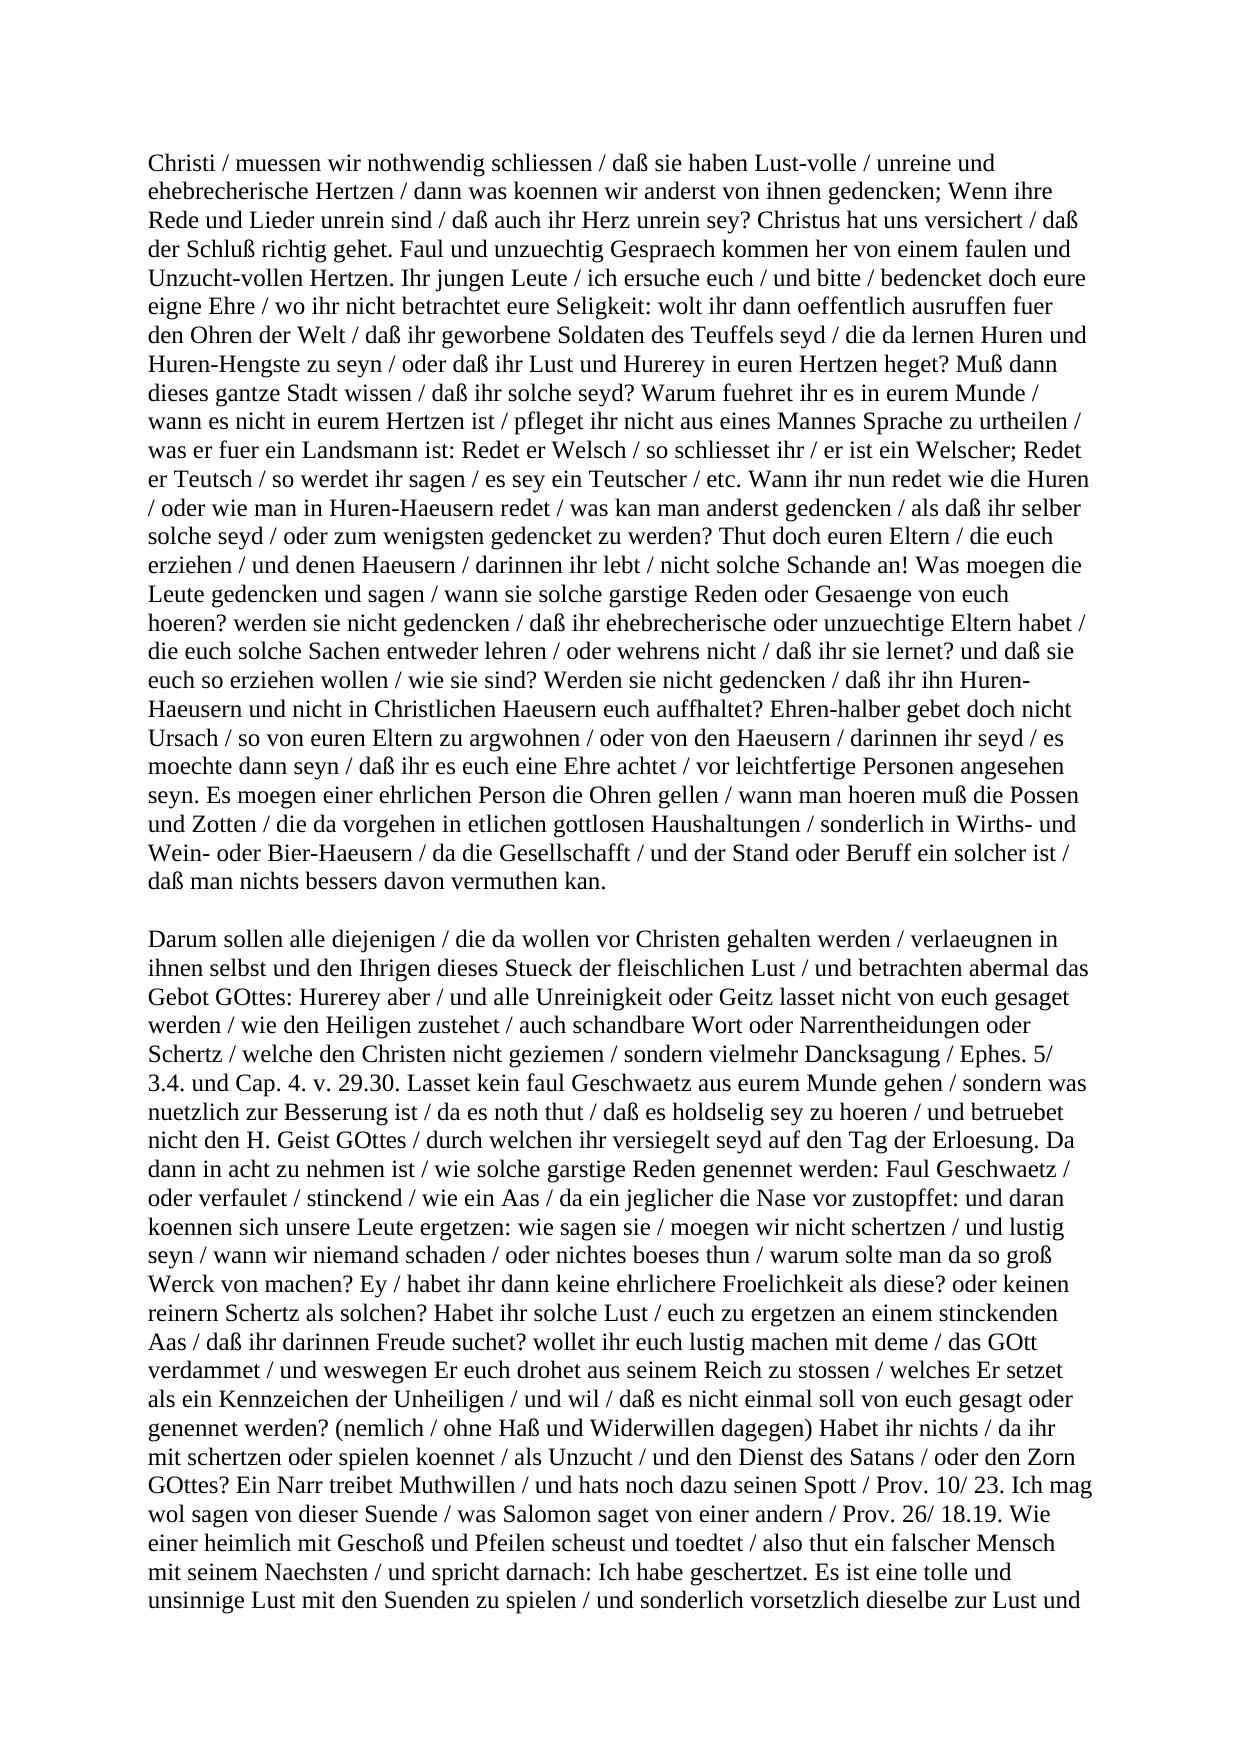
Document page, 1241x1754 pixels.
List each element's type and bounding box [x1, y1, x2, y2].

text [148, 924, 1093, 1614]
text [148, 148, 1093, 895]
